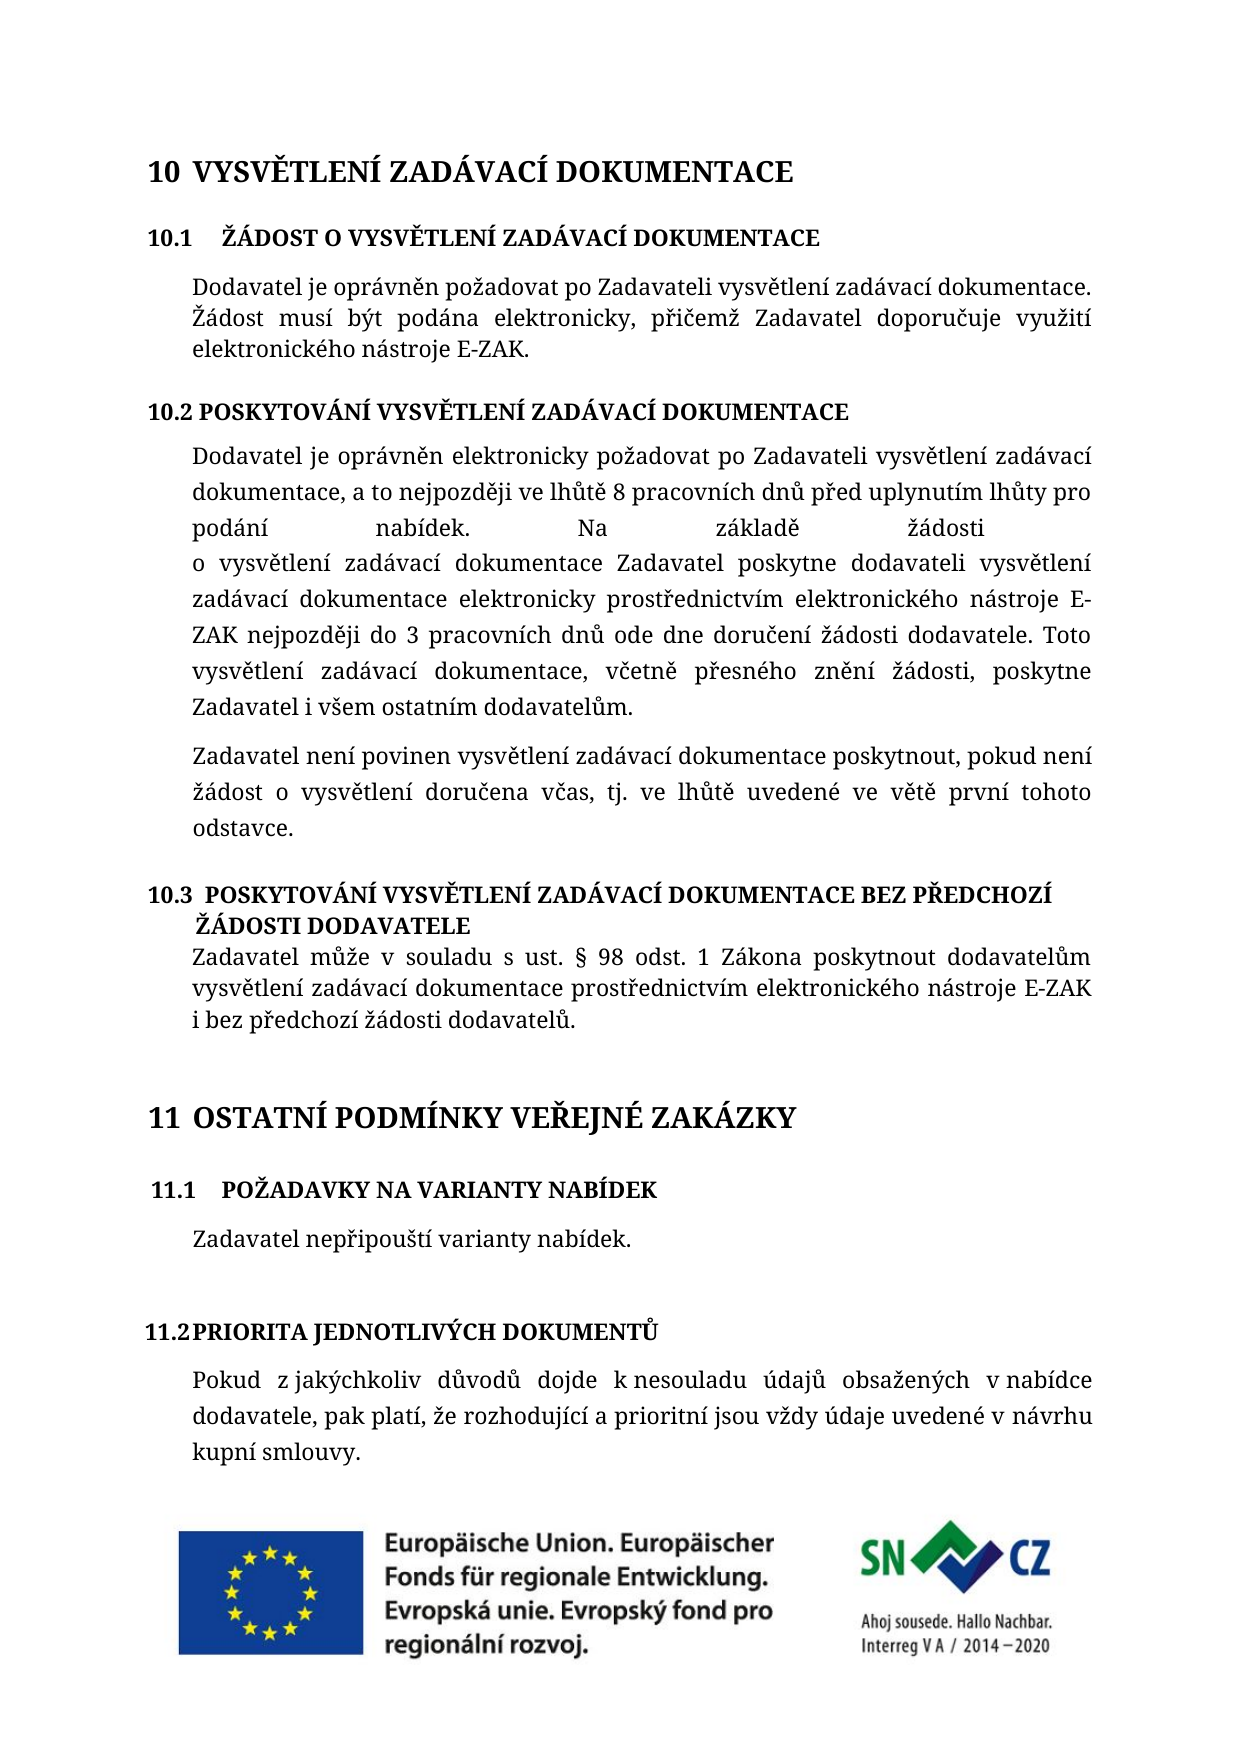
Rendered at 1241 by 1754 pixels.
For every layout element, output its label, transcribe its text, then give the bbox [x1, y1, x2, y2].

subtitle 10.1 ŽÁDOST O VYSVĚTLENÍ ZADÁVACÍ DOKUMENTACE [147, 222, 1093, 254]
text 10.2 POSKYTOVÁNÍ VYSVĚTLENÍ ZADÁVACÍ DOKUMENTACE [148, 396, 1093, 427]
text Zadavatel může v souladu s ust. § 98 odst. 1 Zákona poskytnout dodavatelům vysvětlení zadávací dokumentace prostřednictvím elektronického nástroje E-ZAK i bez předchozí žádosti dodavatelů. [192, 941, 1093, 1035]
subtitle 11 OSTATNÍ PODMÍNKY VEŘEJNÉ ZAKÁZKY [133, 1097, 1093, 1137]
subtitle 11.1 POŽADAVKY NA VARIANTY NABÍDEK [133, 1174, 1093, 1206]
text Dodavatel je oprávněn požadovat po Zadavateli vysvětlení zadávací dokumentace. Žádost musí být podána elektronicky, přičemž Zadavatel doporučuje využití elektronického nástroje E-ZAK. [192, 271, 1093, 364]
subtitle 11.2 PRIORITA JEDNOTLIVÝCH DOKUMENTŮ [133, 1316, 1093, 1347]
subtitle Dodavatel je oprávněn elektronicky požadovat po Zadavateli vysvětlení zadávací dokumentace, a to nejpozději ve lhůtě 8 pracovních dnů před uplynutím lhůty pro podání nabídek. Na základě žádosti o vysvětlení zadávací dokumentace Zadavatel poskytne dodavateli vysvětlení zadávací dokumentace elektronicky prostřednictvím elektronického nástroje E-ZAK nejpozději do 3 pracovních dnů ode dne doručení žádosti dodavatele. Toto vysvětlení zadávací dokumentace, včetně přesného znění žádosti, poskytne Zadavatel i všem ostatním dodavatelům. [192, 439, 1093, 722]
text Zadavatel nepřipouští varianty nabídek. [193, 1223, 1093, 1254]
text Pokud z jakýchkoliv důvodů dojde k nesouladu údajů obsažených v nabídce dodavatele, pak platí, že rozhodující a prioritní jsou vždy údaje uvedené v návrhu kupní smlouvy. [192, 1364, 1093, 1467]
text Zadavatel není povinen vysvětlení zadávací dokumentace poskytnout, pokud není žádost o vysvětlení doručena včas, tj. ve lhůtě uvedené ve větě první tohoto odstavce. [192, 739, 1093, 843]
text 10.3 POSKYTOVÁNÍ VYSVĚTLENÍ ZADÁVACÍ DOKUMENTACE BEZ PŘEDCHOZÍ [148, 879, 1093, 910]
text ŽÁDOSTI DODAVATELE [148, 910, 1093, 941]
subtitle 10 VYSVĚTLENÍ ZADÁVACÍ DOKUMENTACE [148, 152, 1093, 191]
picture [147, 1497, 1093, 1687]
